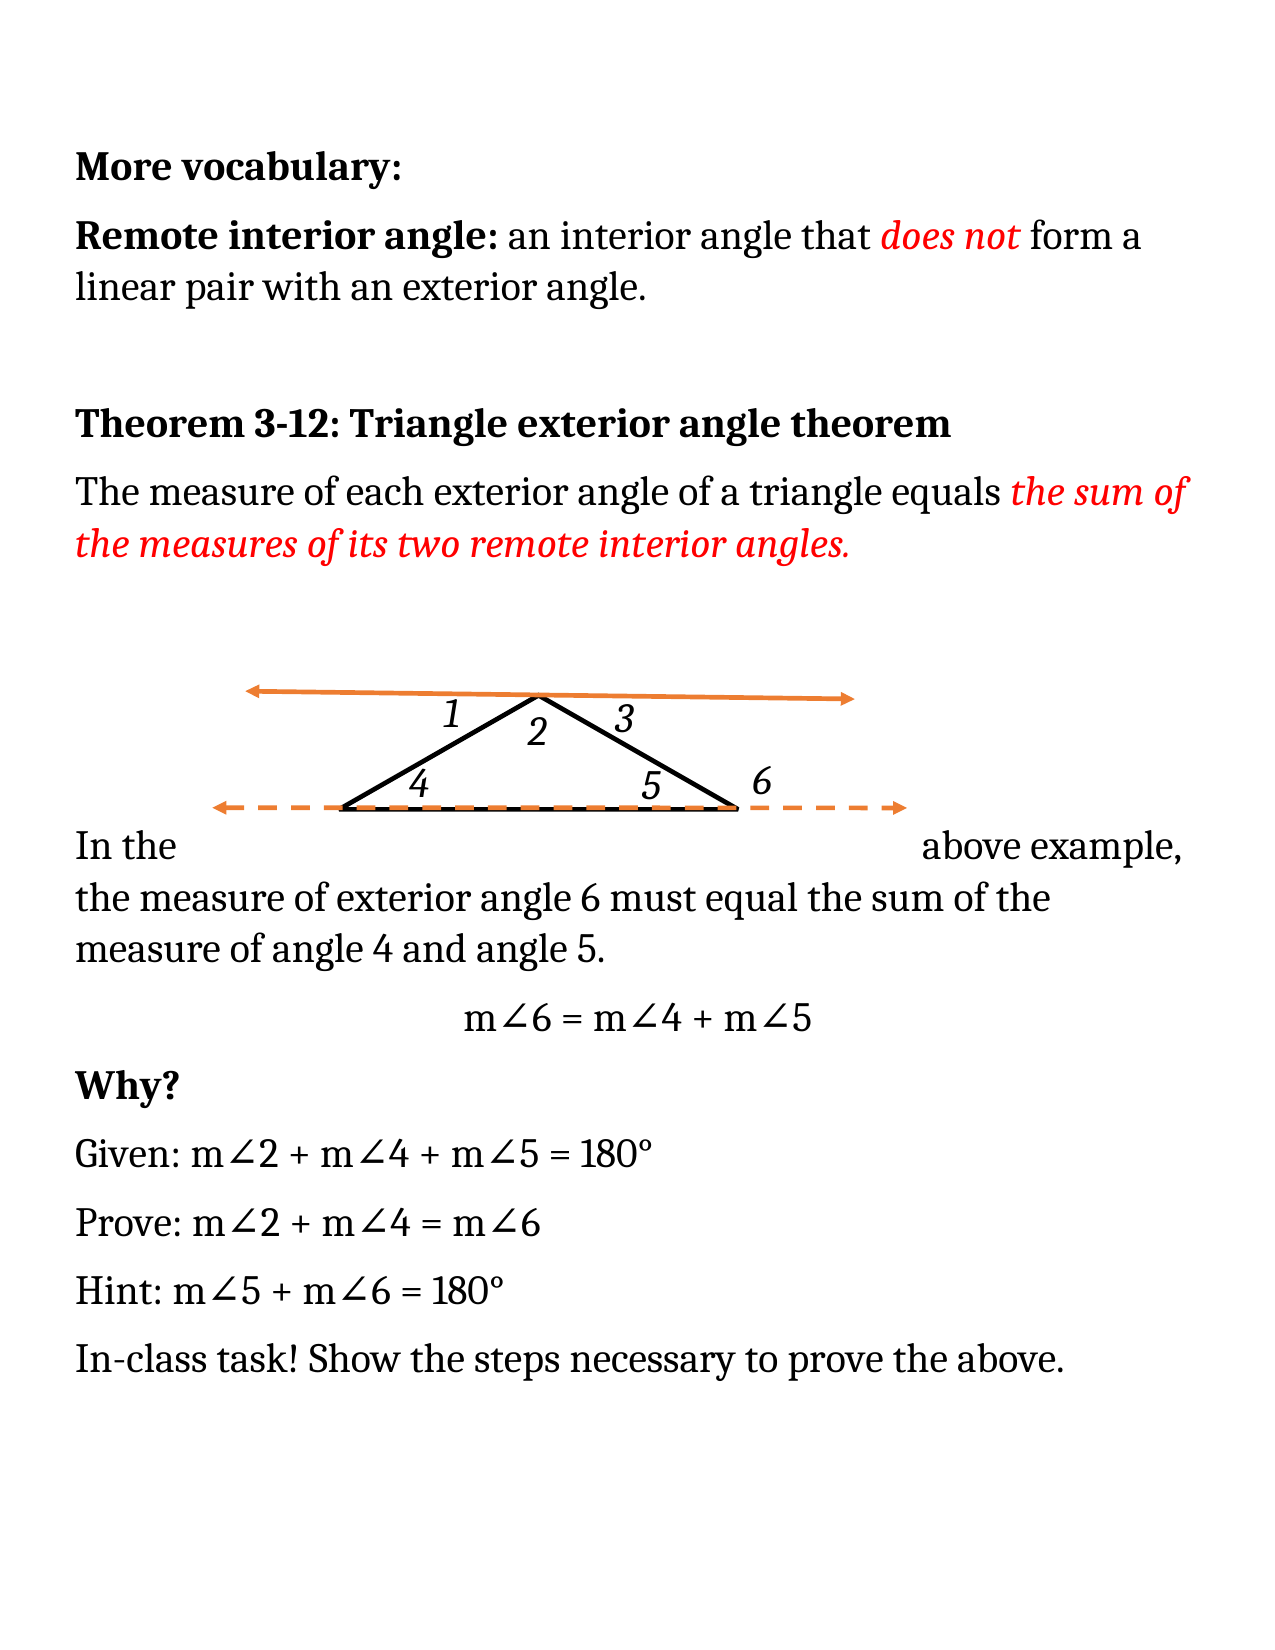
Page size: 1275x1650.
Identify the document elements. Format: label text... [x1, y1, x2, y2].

text The measure of each exterior angle of a triangle equals the sum of the measures of its two remote interior angles. [75, 468, 1200, 568]
text Given: m∠2 + m∠4 + m∠5 = 180° [75, 1130, 1200, 1178]
text Hint: m∠5 + m∠6 = 180° [75, 1267, 1200, 1315]
text Remote interior angle: an interior angle that does not form a linear pair with an exterior angle. [75, 212, 1200, 311]
text Prove: m∠2 + m∠4 = m∠6 [75, 1199, 1200, 1247]
text Theorem 3-12: Triangle exterior angle theorem [75, 400, 1200, 448]
text m∠6 = m∠4 + m∠5 [75, 994, 1200, 1042]
text More vocabulary: [75, 143, 1200, 191]
text Why? [75, 1062, 1200, 1110]
text In-class task! Show the steps necessary to prove the above. [75, 1335, 1200, 1383]
text In the above example, the measure of exterior angle 6 must equal the sum of the measure of angle 4 and angle 5. [75, 822, 1200, 973]
